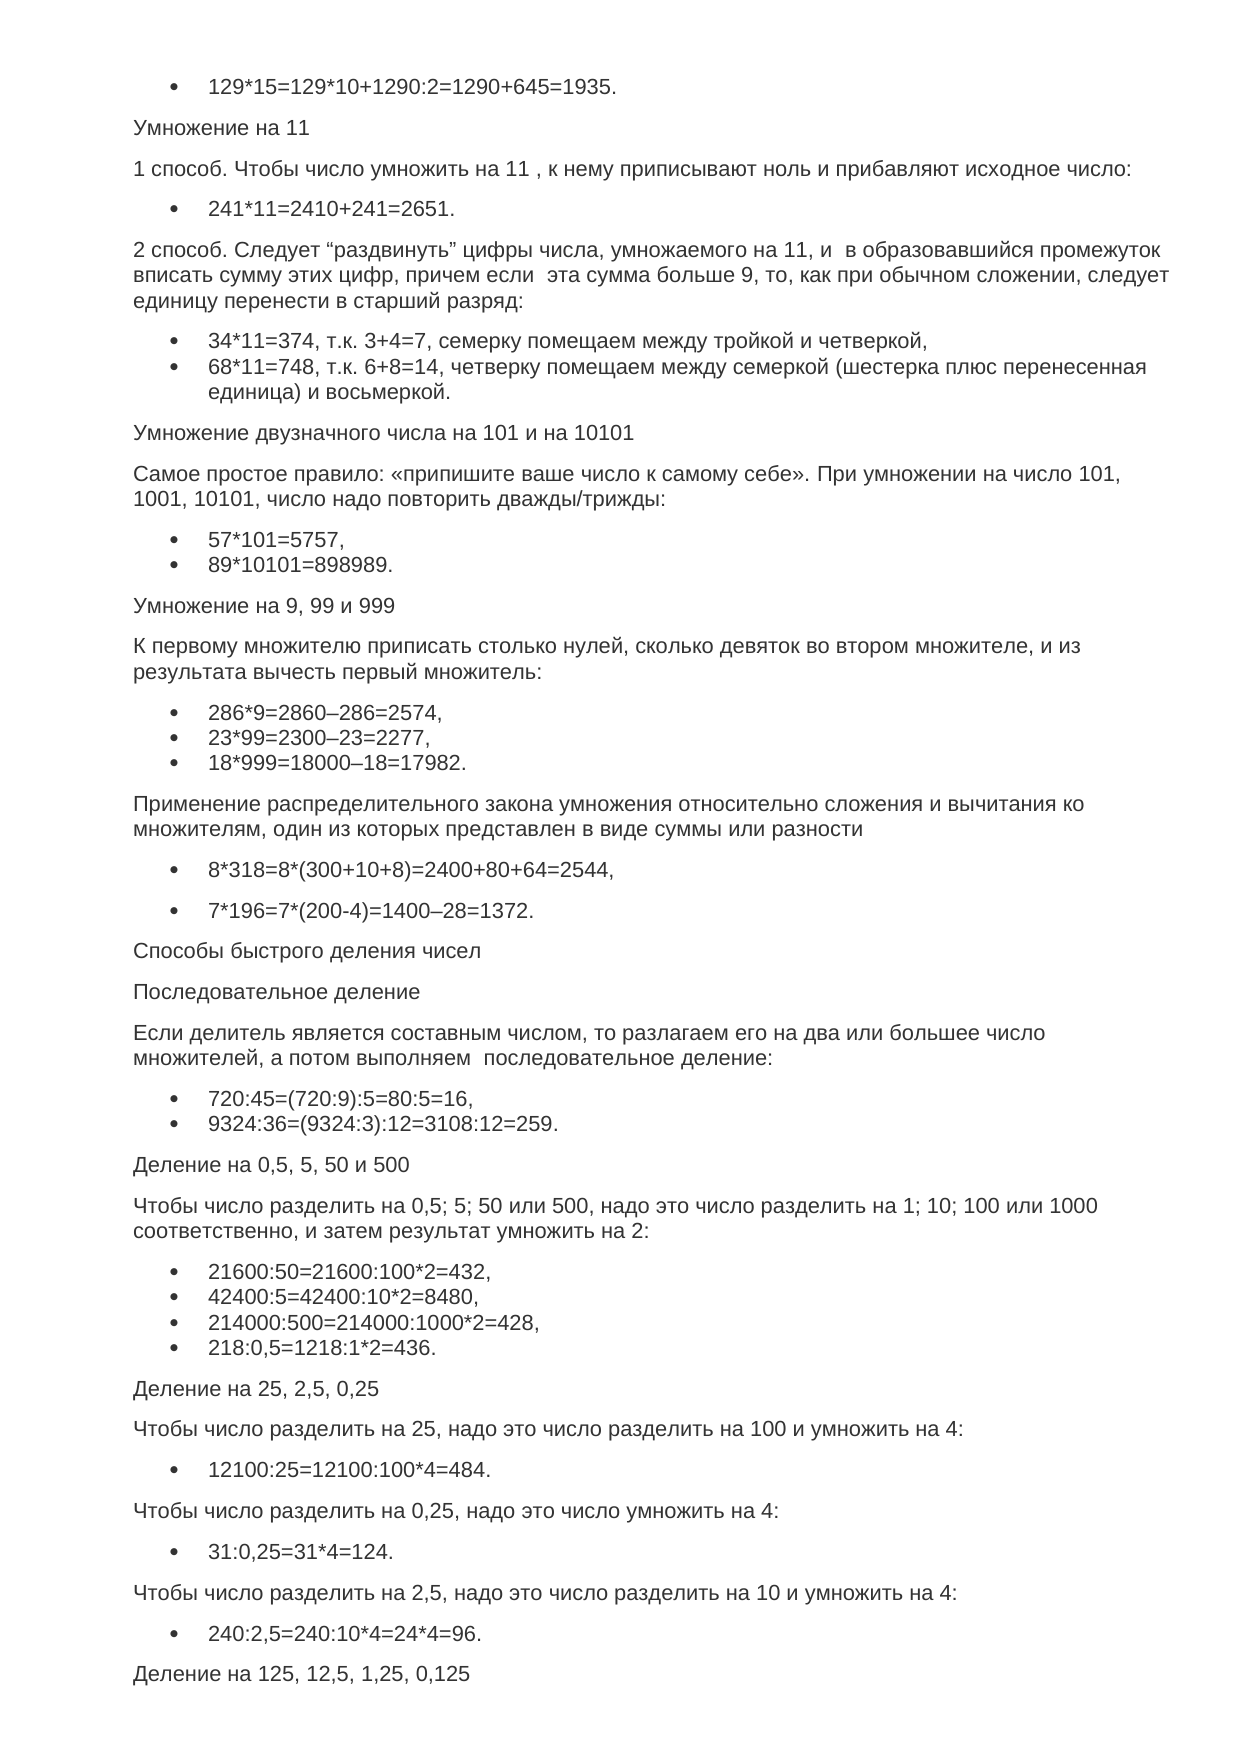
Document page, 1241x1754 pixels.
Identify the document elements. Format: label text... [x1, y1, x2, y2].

list 42400:5=42400:10*2=8480, [170, 1284, 1181, 1309]
text Способы быстрого деления чисел [133, 938, 1181, 964]
list 720:45=(720:9):5=80:5=16, [170, 1086, 1181, 1111]
list 240:2,5=240:10*4=24*4=96. [170, 1621, 1181, 1646]
text Умножение двузначного числа на 101 и на 10101 [133, 420, 1181, 445]
list 68*11=748, т.к. 6+8=14, четверку помещаем между семеркой (шестерка плюс перенесенная единица) и восьмеркой. [170, 354, 1181, 404]
list 214000:500=214000:1000*2=428, [170, 1309, 1181, 1335]
list 18*999=18000–18=17982. [170, 750, 1181, 775]
list 12100:25=12100:100*4=484. [170, 1457, 1181, 1482]
list 21600:50=21600:100*2=432, [170, 1259, 1181, 1284]
text Если делитель является составным числом, то разлагаем его на два или большее число множителей, а потом выполняем последовательное деление: [133, 1020, 1181, 1071]
text 2 способ. Следует “раздвинуть” цифры числа, умножаемого на 11, и в образовавшийся промежуток вписать сумму этих цифр, причем если эта сумма больше 9, то, как при обычном сложении, следует единицу перенести в старший разряд: [133, 237, 1181, 313]
list 9324:36=(9324:3):12=3108:12=259. [170, 1111, 1181, 1137]
text 1 способ. Чтобы число умножить на 11 , к нему приписывают ноль и прибавляют исходное число: [133, 156, 1181, 181]
list 89*10101=898989. [170, 552, 1181, 577]
text Применение распределительного закона умножения относительно сложения и вычитания ко множителям, один из которых представлен в виде суммы или разности [133, 791, 1181, 841]
text Умножение на 9, 99 и 999 [133, 593, 1181, 618]
list 286*9=2860–286=2574, [170, 699, 1181, 725]
text Чтобы число разделить на 2,5, надо это число разделить на 10 и умножить на 4: [133, 1580, 1181, 1605]
list 218:0,5=1218:1*2=436. [170, 1335, 1181, 1360]
list 129*15=129*10+1290:2=1290+645=1935. [170, 74, 1181, 99]
text Последовательное деление [133, 979, 1181, 1004]
list 7*196=7*(200-4)=1400–28=1372. [170, 898, 1181, 923]
text Умножение на 11 [133, 115, 1181, 140]
list 34*11=374, т.к. 3+4=7, семерку помещаем между тройкой и четверкой, [170, 328, 1181, 354]
list 31:0,25=31*4=124. [170, 1539, 1181, 1564]
list 57*101=5757, [170, 527, 1181, 552]
text Самое простое правило: «припишите ваше число к самому себе». При умножении на число 101, 1001, 10101, число надо повторить дважды/трижды: [133, 461, 1181, 511]
text К первому множителю приписать столько нулей, сколько девяток во втором множителе, и из результата вычесть первый множитель: [133, 633, 1181, 684]
list 241*11=2410+241=2651. [170, 196, 1181, 222]
list 23*99=2300–23=2277, [170, 725, 1181, 750]
text Деление на 0,5, 5, 50 и 500 [133, 1152, 1181, 1177]
text Деление на 25, 2,5, 0,25 [133, 1376, 1181, 1401]
text Чтобы число разделить на 0,5; 5; 50 или 500, надо это число разделить на 1; 10; 100 или 1000 соответственно, и затем результат умножить на 2: [133, 1193, 1181, 1243]
text Чтобы число разделить на 0,25, надо это число умножить на 4: [133, 1498, 1181, 1523]
text Чтобы число разделить на 25, надо это число разделить на 100 и умножить на 4: [133, 1416, 1181, 1442]
list 8*318=8*(300+10+8)=2400+80+64=2544, [170, 857, 1181, 882]
text Деление на 125, 12,5, 1,25, 0,125 [133, 1661, 1181, 1687]
